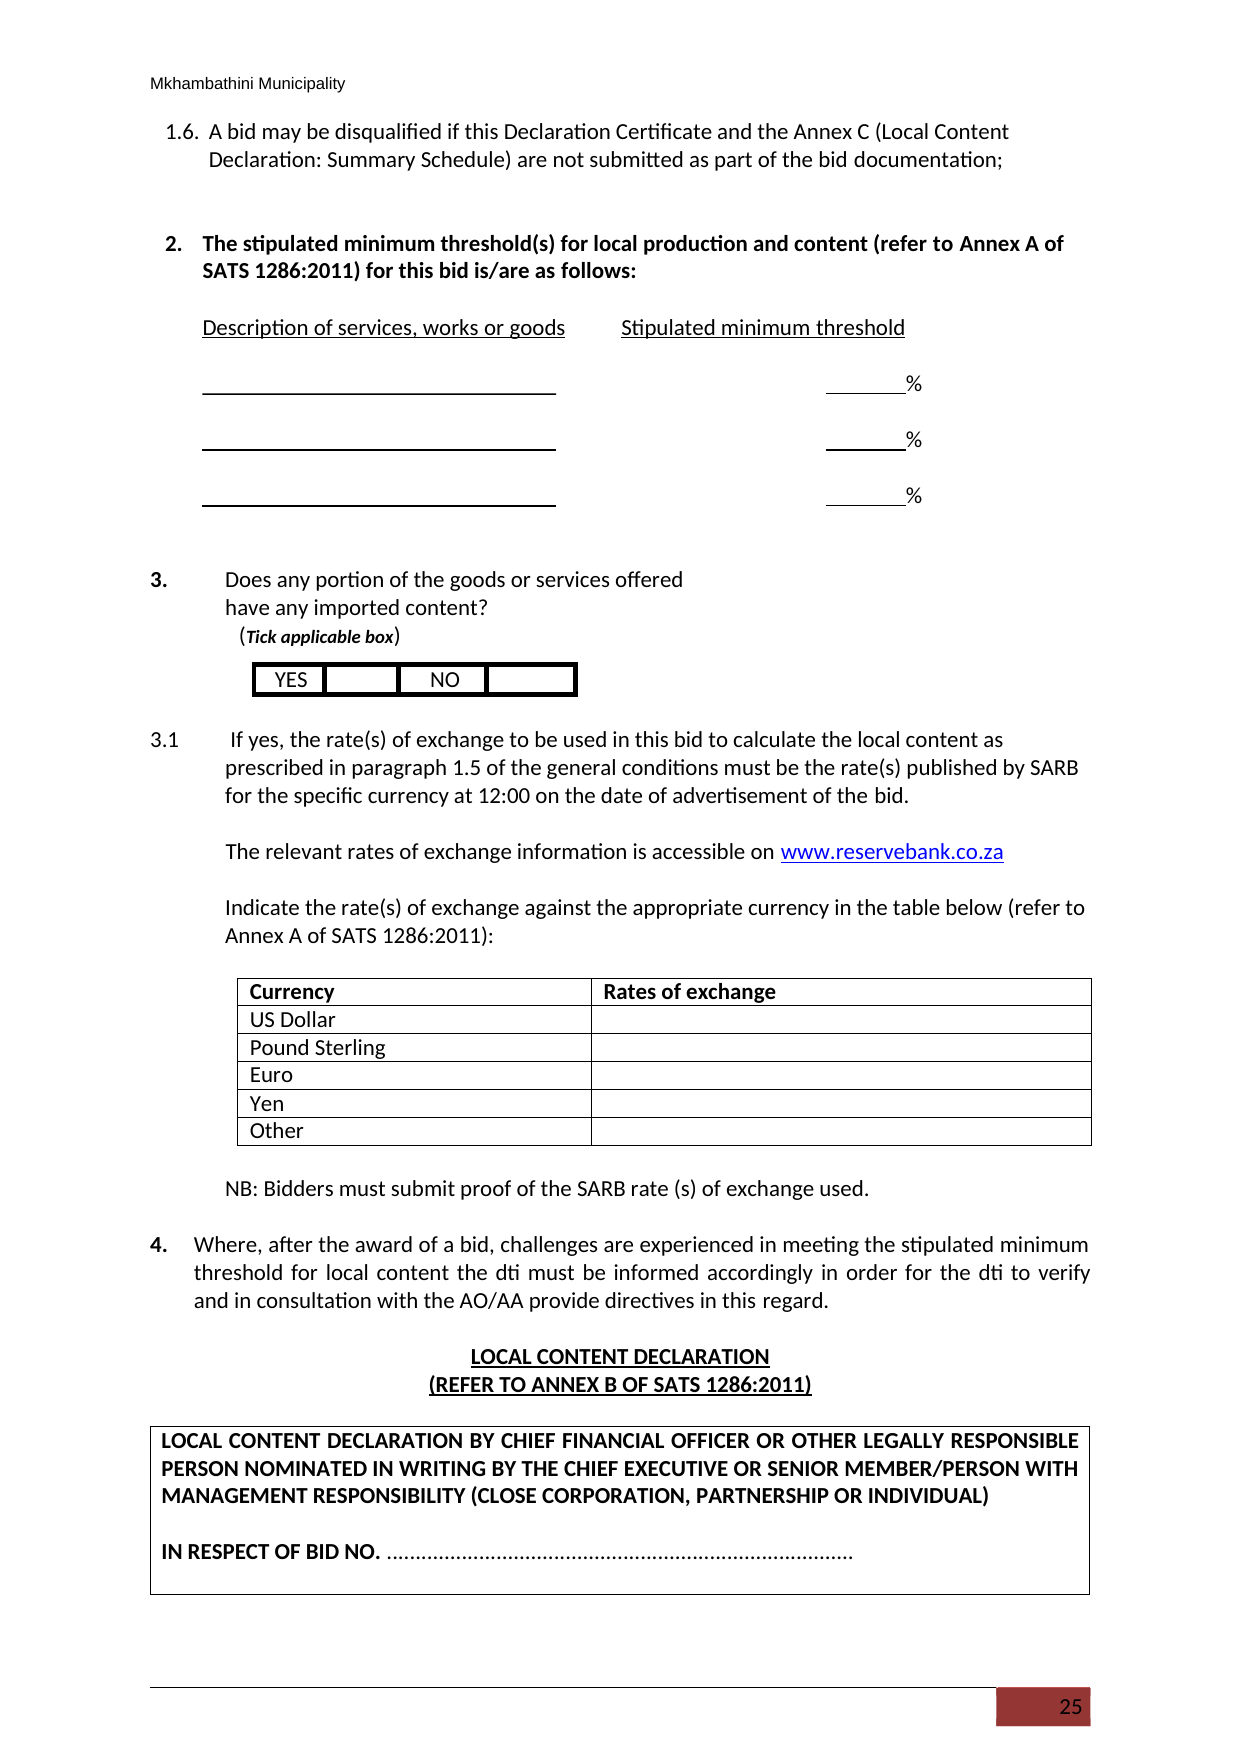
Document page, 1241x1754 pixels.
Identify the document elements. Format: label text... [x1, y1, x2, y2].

text Indicate the rate(s) of exchange against the appropriate currency in the table below (refer to Annex A of SATS 1286:2011): [225, 893, 1088, 949]
list A bid may be disqualified if this Declaration Certificate and the Annex C (Local Content Declaration: Summary Schedule) are not submitted as part of the bid documentation; [165, 117, 1090, 173]
text % [33, 425, 922, 453]
table_cell Other [238, 1118, 591, 1145]
table_header [489, 667, 573, 692]
table_cell Euro [238, 1062, 591, 1089]
text The relevant rates of exchange information is accessible on www.reservebank.co.za [188, 837, 1041, 865]
table_cell [592, 1034, 1091, 1061]
subtitle The stipulated minimum threshold(s) for local production and content (refer to Annex A of SATS 1286:2011) for this bid is/are as follows: [165, 229, 1090, 285]
table_header [327, 667, 396, 692]
list Does any portion of the goods or services offered have any imported content? [150, 565, 685, 621]
text % [33, 481, 922, 509]
list Where, after the award of a bid, challenges are experienced in meeting the stipulated minimum threshold for local content the dti must be informed accordingly in order for the dti to verify and in consultation with the AO/AA provide directives in this regard. [150, 1230, 1091, 1314]
table_cell [592, 1062, 1091, 1089]
table_header YES [256, 667, 322, 692]
table_header Rates of exchange [592, 979, 1091, 1005]
text Description of services, works or goods Stipulated minimum threshold [202, 313, 1211, 341]
table_cell [592, 1090, 1091, 1117]
table_cell Yen [238, 1090, 591, 1117]
table_header Currency [238, 979, 591, 1005]
text (Tick applicable box) [239, 621, 1211, 649]
table_cell [592, 1118, 1091, 1145]
table_cell [592, 1006, 1091, 1033]
text % [33, 369, 922, 397]
table_cell Pound Sterling [238, 1034, 591, 1061]
text 3.1 If yes, the rate(s) of exchange to be used in this bid to calculate the local content as prescribed in paragraph 1.5 of the general conditions must be the rate(s) published by SARB for the specific currency at 12:00 on the date of advertisement of the bid. [150, 725, 1081, 809]
text NB: Bidders must submit proof of the SARB rate (s) of exchange used. [225, 1174, 1211, 1202]
table_header NO [401, 667, 484, 692]
table_cell US Dollar [238, 1006, 591, 1033]
text LOCAL CONTENT DECLARATION (REFER TO ANNEX B OF SATS 1286:2011) [428, 1342, 814, 1398]
